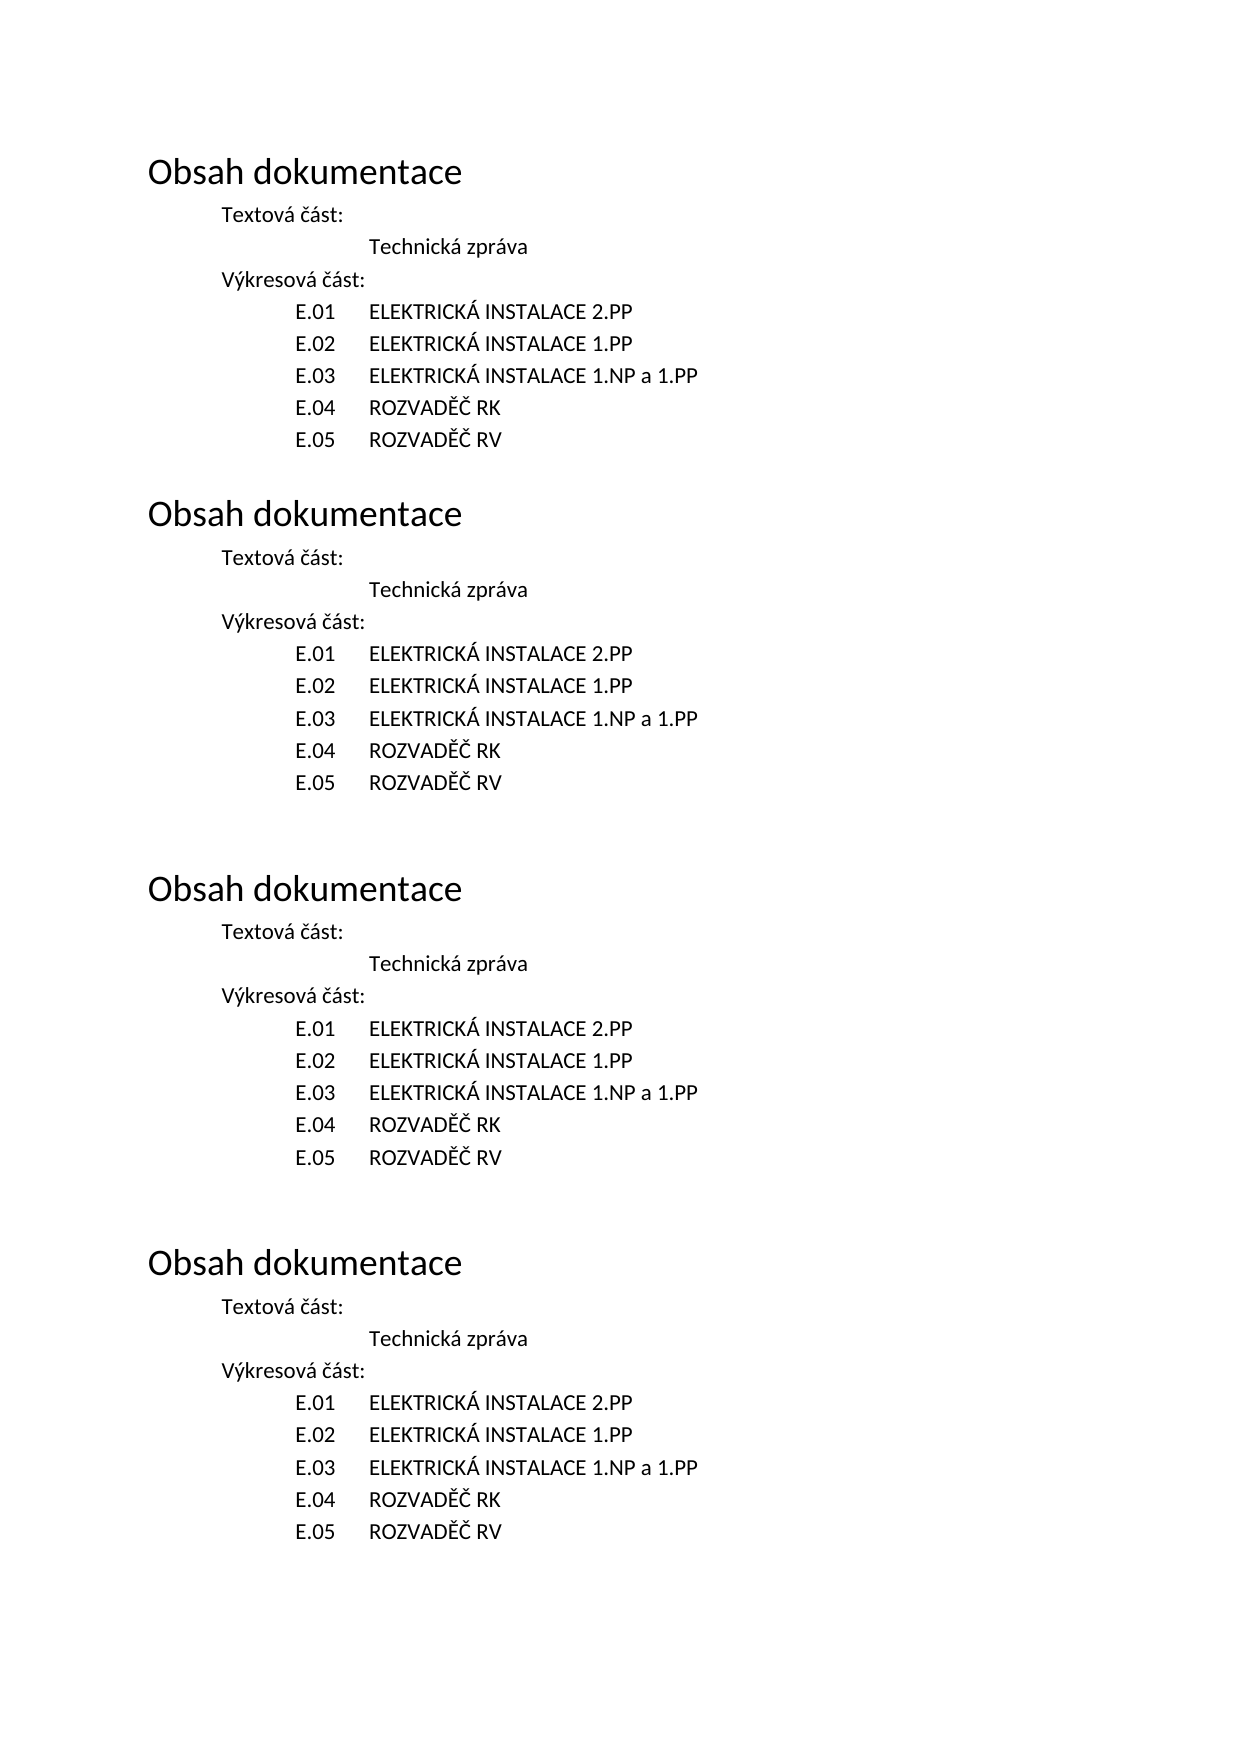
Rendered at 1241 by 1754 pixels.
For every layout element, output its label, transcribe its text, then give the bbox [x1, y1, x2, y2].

text E.03 ELEKTRICKÁ INSTALACE 1.NP a 1.PP [221, 704, 1093, 732]
text Obsah dokumentace [148, 490, 1093, 536]
text E.04 ROZVADĚČ RK [221, 1110, 1093, 1138]
text E.02 ELEKTRICKÁ INSTALACE 1.PP [148, 1046, 1093, 1074]
text Obsah dokumentace [148, 1239, 1093, 1285]
text Textová část: [148, 1292, 1093, 1320]
text Technická zpráva [295, 1324, 1093, 1352]
text Obsah dokumentace [148, 864, 1093, 910]
text Textová část: [148, 200, 1093, 228]
text E.04 ROZVADĚČ RK [221, 736, 1093, 764]
text E.01 ELEKTRICKÁ INSTALACE 2.PP [148, 639, 1093, 667]
text E.02 ELEKTRICKÁ INSTALACE 1.PP [148, 1421, 1093, 1449]
text E.05 ROZVADĚČ RV [221, 1143, 1093, 1171]
text Obsah dokumentace [148, 148, 1093, 193]
text E.01 ELEKTRICKÁ INSTALACE 2.PP [148, 1388, 1093, 1416]
text Technická zpráva [295, 232, 1093, 261]
text E.02 ELEKTRICKÁ INSTALACE 1.PP [148, 329, 1093, 357]
text E.05 ROZVADĚČ RV [221, 426, 1093, 454]
text E.04 ROZVADĚČ RK [221, 393, 1093, 421]
text E.01 ELEKTRICKÁ INSTALACE 2.PP [148, 1014, 1093, 1042]
text E.04 ROZVADĚČ RK [221, 1485, 1093, 1513]
text Výkresová část: [148, 265, 1093, 293]
text Textová část: [148, 917, 1093, 945]
text E.05 ROZVADĚČ RV [221, 768, 1093, 796]
text E.03 ELEKTRICKÁ INSTALACE 1.NP a 1.PP [221, 1453, 1093, 1481]
text E.02 ELEKTRICKÁ INSTALACE 1.PP [148, 671, 1093, 699]
text Textová část: [148, 543, 1093, 571]
text E.05 ROZVADĚČ RV [221, 1517, 1093, 1545]
text Výkresová část: [148, 607, 1093, 635]
text E.03 ELEKTRICKÁ INSTALACE 1.NP a 1.PP [221, 1078, 1093, 1106]
text Technická zpráva [295, 949, 1093, 977]
text E.03 ELEKTRICKÁ INSTALACE 1.NP a 1.PP [221, 361, 1093, 389]
text Výkresová část: [148, 1356, 1093, 1384]
text Výkresová část: [148, 982, 1093, 1010]
text Technická zpráva [295, 575, 1093, 603]
text E.01 ELEKTRICKÁ INSTALACE 2.PP [148, 297, 1093, 325]
